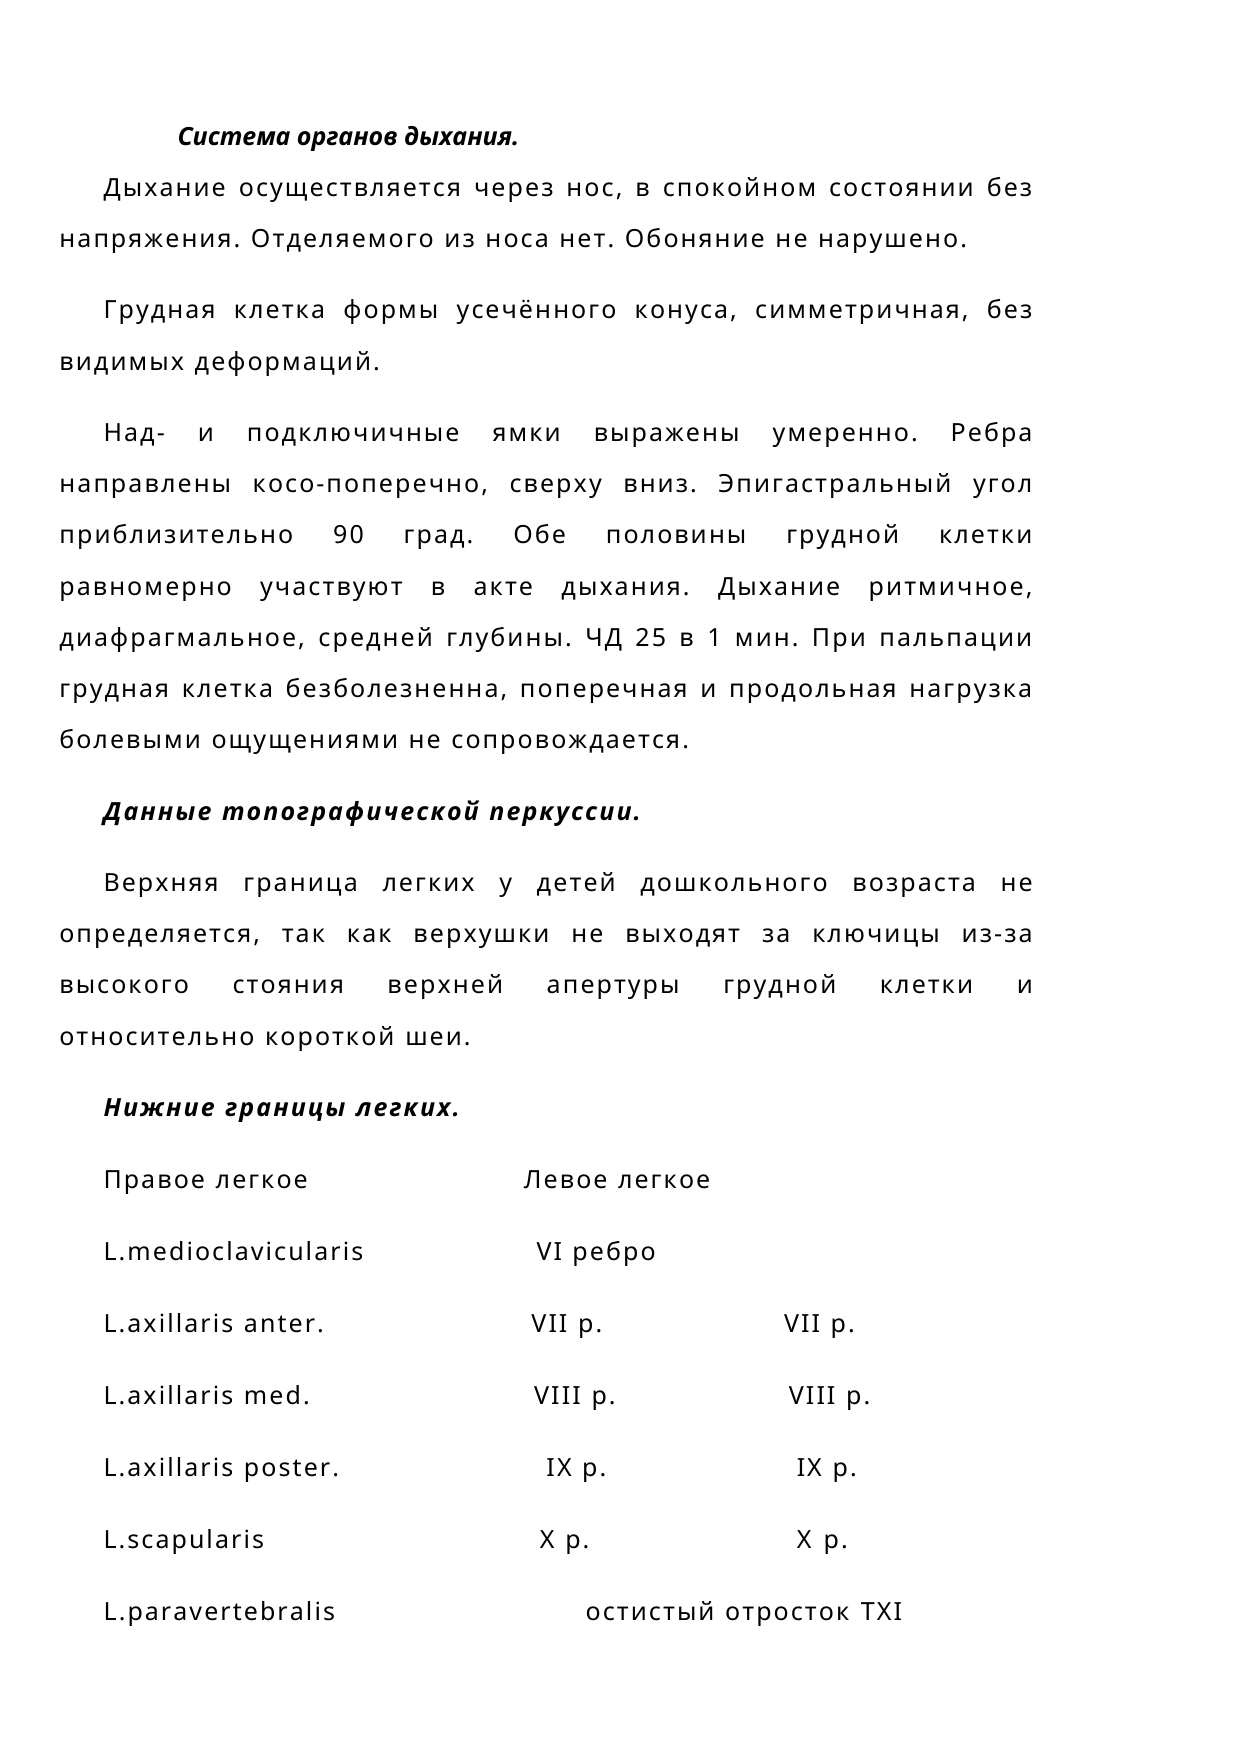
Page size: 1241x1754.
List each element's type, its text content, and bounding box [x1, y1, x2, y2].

text L.scapularis X р. X р. [59, 1521, 1034, 1555]
text Над- и подключичные ямки выражены умеренно. Ребра направлены косо-поперечно, сверху вниз. Эпигастральный угол приблизительно 90 град. Обе половины грудной клетки равномерно участвуют в акте дыхания. Дыхание ритмичное, диафрагмальное, средней глубины. ЧД 25 в 1 мин. При пальпации грудная клетка безболезненна, поперечная и продольная нагрузка болевыми ощущениями не сопровождается. [59, 415, 1034, 755]
text Правое легкое Левое легкое [59, 1162, 1034, 1196]
text Грудная клетка формы усечённого конуса, симметричная, без видимых деформаций. [59, 292, 1034, 377]
text Данные топографической перкуссии. [59, 793, 1034, 827]
text Дыхание осуществляется через нос, в спокойном состоянии без напряжения. Отделяемого из носа нет. Обоняние не нарушено. [59, 169, 1034, 254]
text L.axillaris anter. VII р. VII р. [59, 1306, 1034, 1340]
text L.medioclavicularis VI ребро [59, 1234, 1034, 1268]
text L.axillaris poster. IX р. IX р. [59, 1449, 1034, 1483]
text L.paravertebralis остистый отросток TXI [59, 1593, 1034, 1627]
subtitle Система органов дыхания. [59, 118, 1034, 152]
text Нижние границы легких. [59, 1090, 1034, 1124]
text L.axillaris med. VIII р. VIII р. [59, 1377, 1034, 1412]
text Верхняя граница легких у детей дошкольного возраста не определяется, так как верхушки не выходят за ключицы из-за высокого стояния верхней апертуры грудной клетки и относительно короткой шеи. [59, 865, 1034, 1052]
